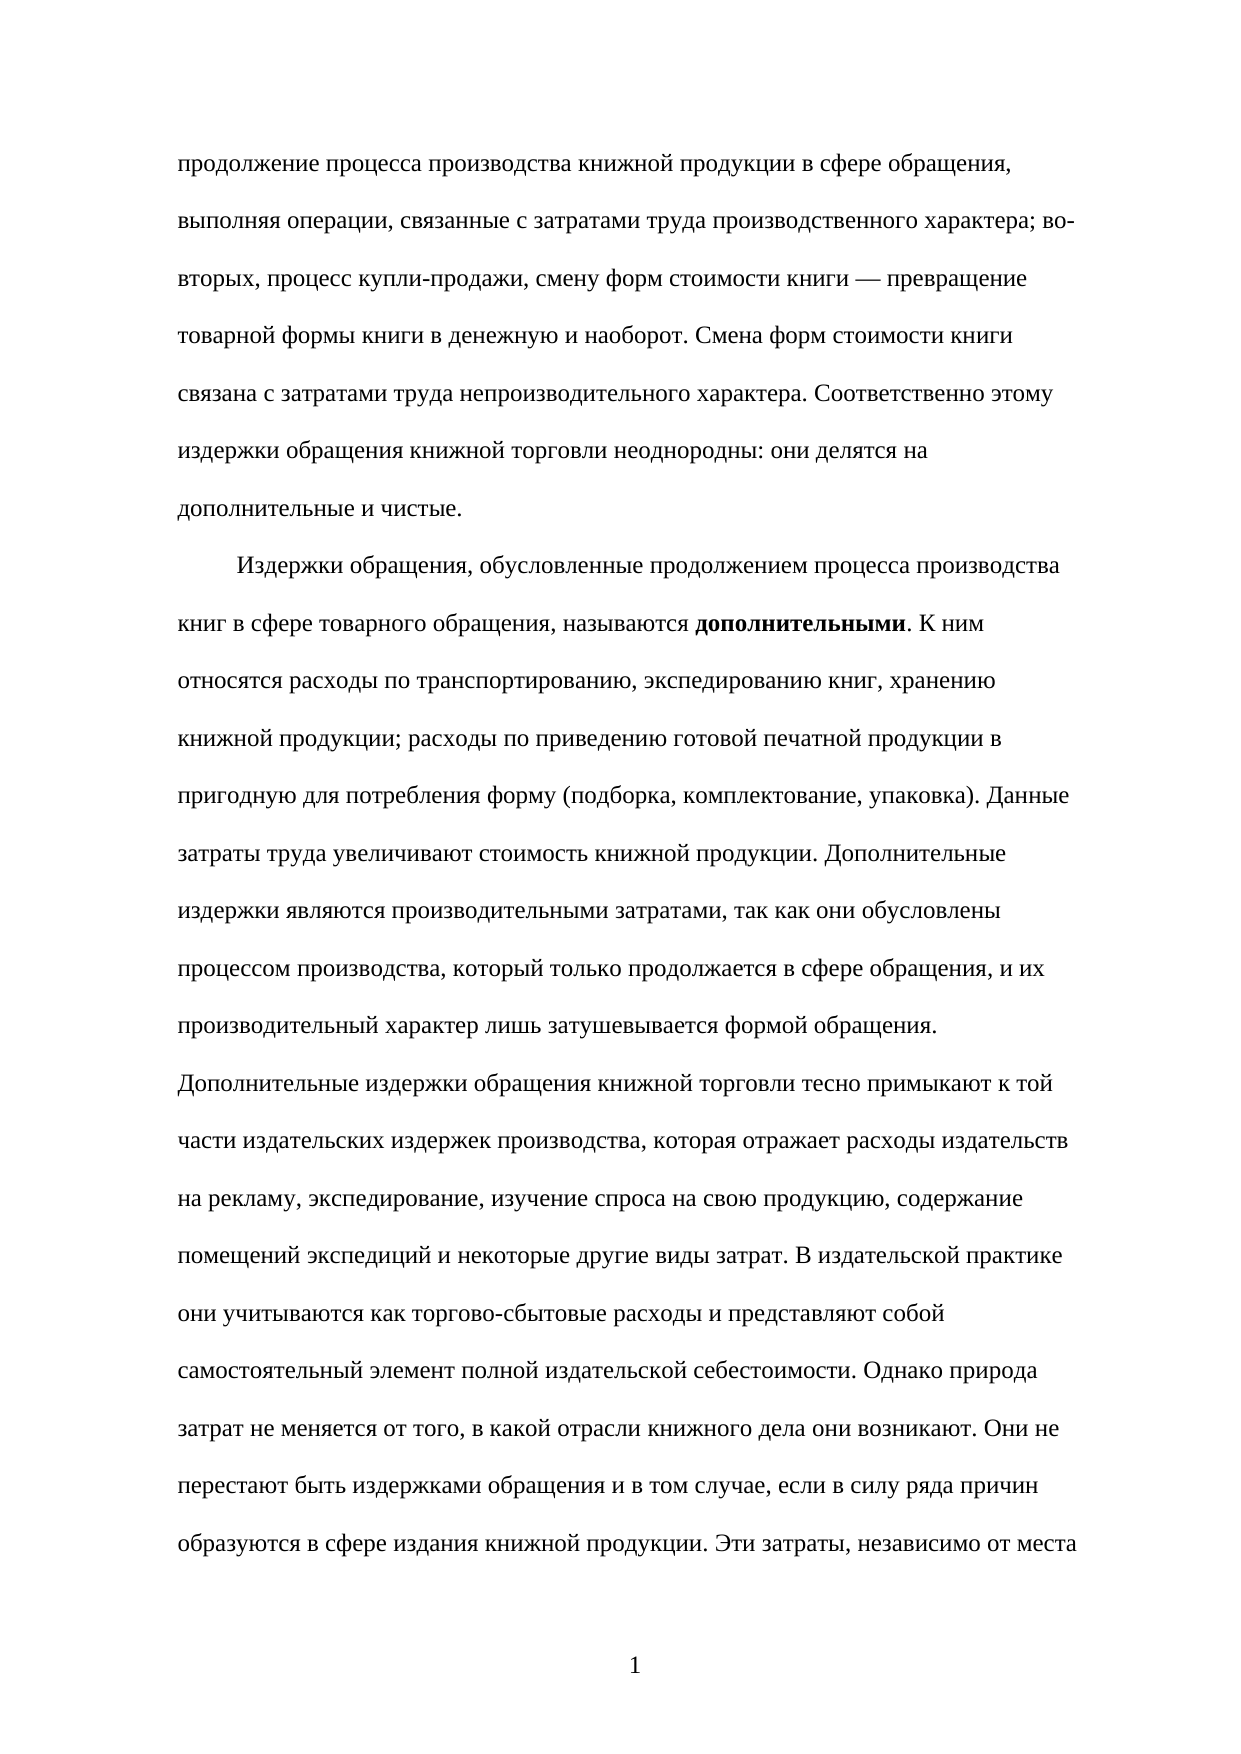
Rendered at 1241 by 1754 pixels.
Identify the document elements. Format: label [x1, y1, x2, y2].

text [177, 148, 1092, 521]
text [177, 550, 1092, 1556]
